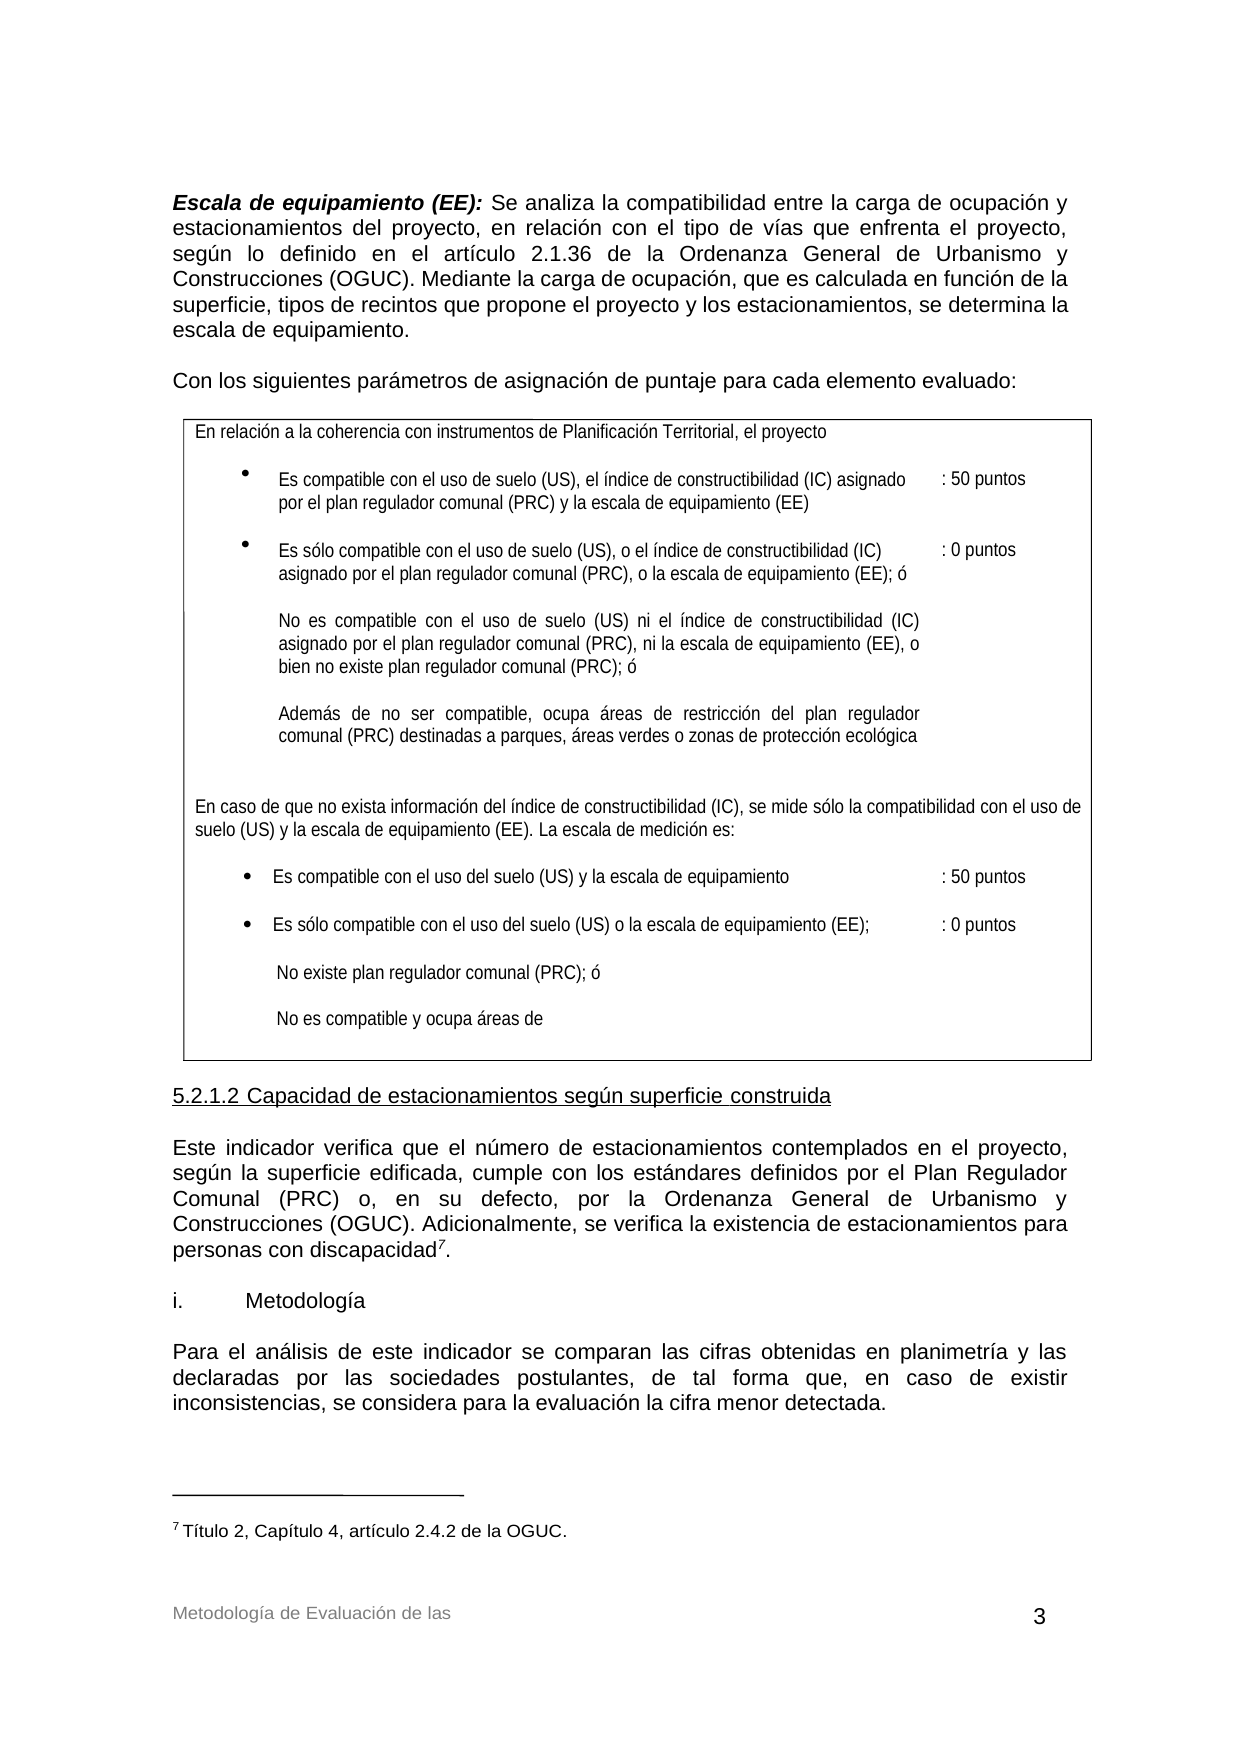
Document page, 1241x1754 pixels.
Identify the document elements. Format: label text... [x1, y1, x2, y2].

text Este indicador verifica que el número de estacionamientos contemplados en el proyecto, según la superficie edificada, cumple con los estándares definidos por el Plan Regulador Comunal (PRC) o, en su defecto, por la Ordenanza General de Urbanismo y Construcciones (OGUC). Adicionalmente, se verifica la existencia de estacionamientos para personas con discapacidad7. [172, 1135, 1069, 1262]
text 7 Título 2, Capítulo 4, artículo 2.4.2 de la OGUC. [172, 1519, 1144, 1541]
list Capacidad de estacionamientos según superficie construida [172, 1083, 1144, 1109]
text Con los siguientes parámetros de asignación de puntaje para cada elemento evaluado: [172, 368, 1144, 393]
text Para el análisis de este indicador se comparan las cifras obtenidas en planimetría y las declaradas por las sociedades postulantes, de tal forma que, en caso de existir inconsistencias, se considera para la evaluación la cifra menor detectada. [172, 1339, 1069, 1415]
text i. Metodología [172, 1288, 1144, 1313]
text Escala de equipamiento (EE): Se analiza la compatibilidad entre la carga de ocupación y estacionamientos del proyecto, en relación con el tipo de vías que enfrenta el proyecto, según lo definido en el artículo 2.1.36 de la Ordenanza General de Urbanismo y Construcciones (OGUC). Mediante la carga de ocupación, que es calculada en función de la superficie, tipos de recintos que propone el proyecto y los estacionamientos, se determina la escala de equipamiento. [172, 190, 1069, 342]
